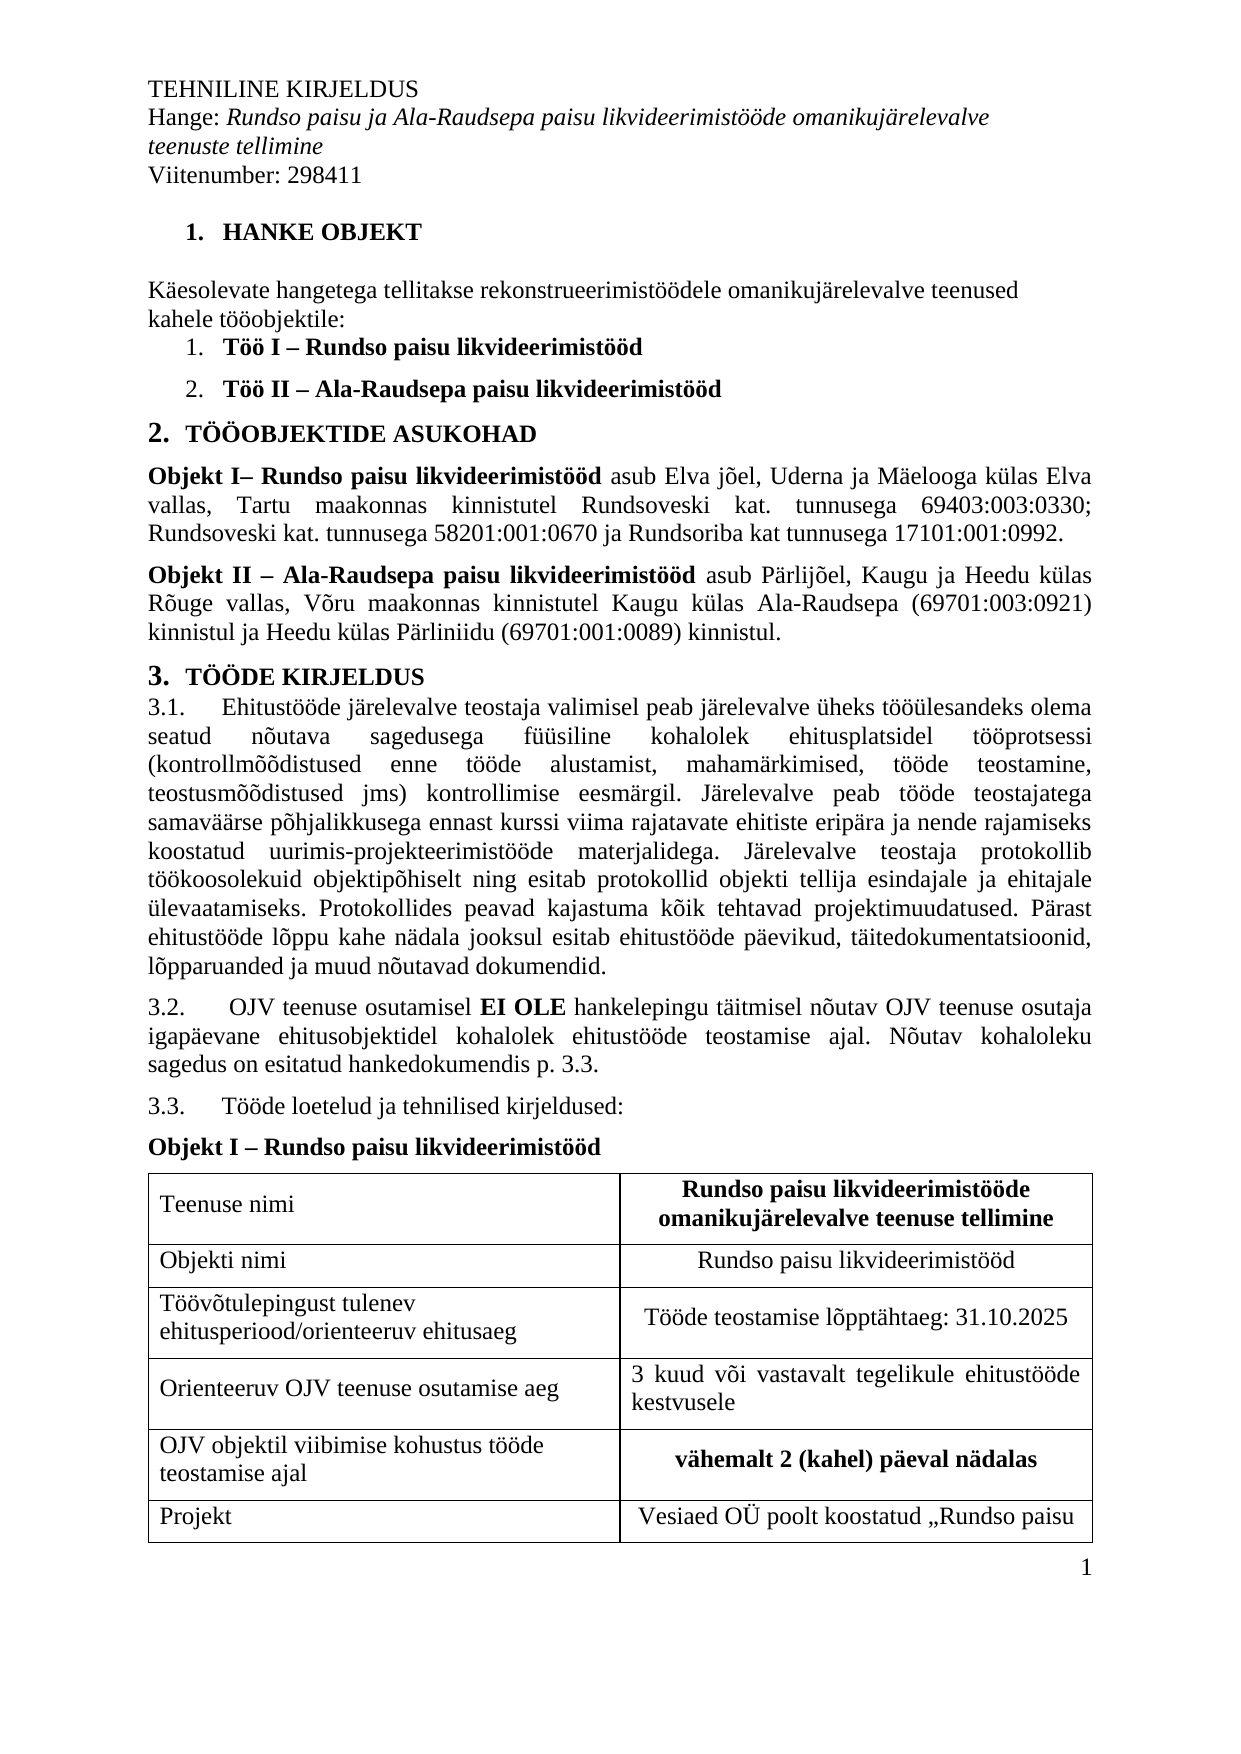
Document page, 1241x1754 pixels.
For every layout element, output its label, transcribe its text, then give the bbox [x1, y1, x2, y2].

list Töö II – Ala-Raudsepa paisu likvideerimistööd [185, 374, 1093, 402]
table_cell Orienteeruv OJV teenuse osutamise aeg [149, 1359, 619, 1429]
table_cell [621, 1501, 1092, 1542]
table_cell OJV objektil viibimise kohustus tööde teostamise ajal [149, 1430, 619, 1500]
table_cell Rundso paisu likvideerimistööd [621, 1245, 1092, 1287]
table_cell Töövõtulepingust tulenev ehitusperiood/orienteeruv ehitusaeg [149, 1288, 619, 1358]
list TÖÖDE KIRJELDUS [148, 658, 1093, 692]
list OJV teenuse osutamisel EI OLE hankelepingu täitmisel nõutav OJV teenuse osutaja igapäevane ehitusobjektidel kohalolek ehitustööde teostamise ajal. Nõutav kohaloleku sagedus on esitatud hankedokumendis p. 3.3. [148, 992, 1093, 1078]
table_header Teenuse nimi [149, 1174, 619, 1244]
text Käesolevate hangetega tellitakse rekonstrueerimistöödele omanikujärelevalve teenused kahele tööobjektile: [148, 275, 1093, 332]
table_cell Projekt [149, 1501, 619, 1542]
list TÖÖOBJEKTIDE ASUKOHAD [148, 415, 1093, 448]
text Objekt I– Rundso paisu likvideerimistööd asub Elva jõel, Uderna ja Mäelooga külas Elva vallas, Tartu maakonnas kinnistutel Rundsoveski kat. tunnusega 69403:003:0330; Rundsoveski kat. tunnusega 58201:001:0670 ja Rundsoriba kat tunnusega 17101:001:0992. [148, 461, 1093, 547]
table_header Rundso paisu likvideerimistööde omanikujärelevalve teenuse tellimine [621, 1174, 1092, 1244]
list Ehitustööde järelevalve teostaja valimisel peab järelevalve üheks tööülesandeks olema seatud nõutava sagedusega füüsiline kohalolek ehitusplatsidel tööprotsessi (kontrollmõõdistused enne tööde alustamist, mahamärkimised, tööde teostamine, teostusmõõdistused jms) kontrollimise eesmärgil. Järelevalve peab tööde teostajatega samaväärse põhjalikkusega ennast kurssi viima rajatavate ehitiste eripära ja nende rajamiseks koostatud uurimis-projekteerimistööde materjalidega. Järelevalve teostaja protokollib töökoosolekuid objektipõhiselt ning esitab protokollid objekti tellija esindajale ja ehitajale ülevaatamiseks. Protokollides peavad kajastuma kõik tehtavad projektimuudatused. Pärast ehitustööde lõppu kahe nädala jooksul esitab ehitustööde päevikud, täitedokumentatsioonid, lõpparuanded ja muud nõutavad dokumendid. [148, 692, 1093, 979]
table_cell vähemalt 2 (kahel) päeval nädalas [621, 1430, 1092, 1500]
table_cell Tööde teostamise lõpptähtaeg: 31.10.2025 [621, 1288, 1092, 1358]
list Tööde loetelud ja tehnilised kirjeldused: [148, 1091, 1093, 1119]
list Töö I – Rundso paisu likvideerimistööd [185, 332, 1093, 361]
list Objekt I – Rundso paisu likvideerimistööd [148, 1132, 1093, 1161]
table_cell 3 kuud või vastavalt tegelikule ehitustööde kestvusele [621, 1359, 1092, 1429]
list HANKE OBJEKT [185, 217, 1093, 246]
table_cell Objekti nimi [149, 1245, 619, 1287]
text Objekt II – Ala-Raudsepa paisu likvideerimistööd asub Pärlijõel, Kaugu ja Heedu külas Rõuge vallas, Võru maakonnas kinnistutel Kaugu külas Ala-Raudsepa (69701:003:0921) kinnistul ja Heedu külas Pärliniidu (69701:001:0089) kinnistul. [148, 560, 1093, 646]
